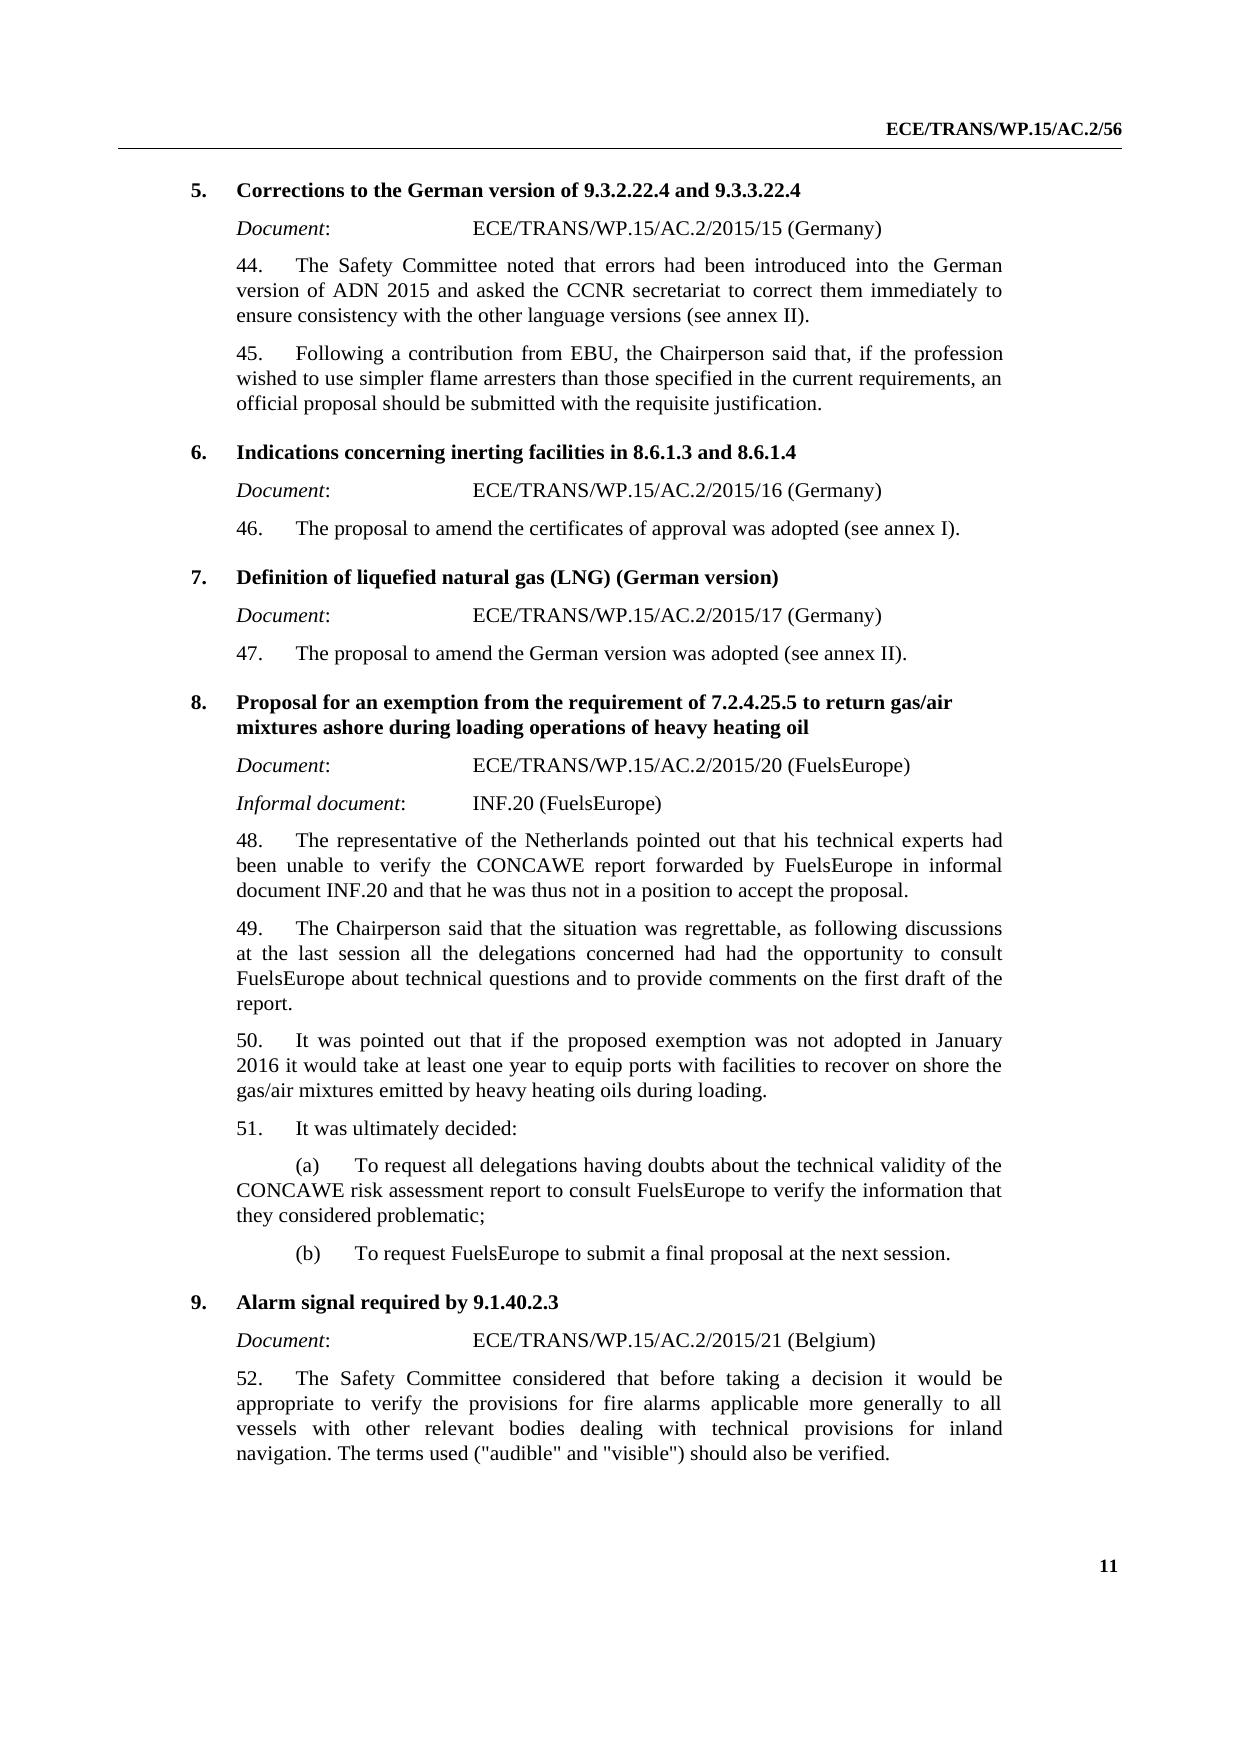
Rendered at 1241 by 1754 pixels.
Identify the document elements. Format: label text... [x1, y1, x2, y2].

text 5. Corrections to the German version of 9.3.2.22.4 and 9.3.3.22.4 [118, 177, 1004, 202]
text 44. The Safety Committee noted that errors had been introduced into the German version of ADN 2015 and asked the CCNR secretariat to correct them immediately to ensure consistency with the other language versions (see annex II). [236, 252, 1004, 327]
text 45. Following a contribution from EBU, the Chairperson said that, if the profession wished to use simpler flame arresters than those specified in the current requirements, an official proposal should be submitted with the requisite justification. [236, 340, 1004, 415]
text Document: ECE/TRANS/WP.15/AC.2/2015/21 (Belgium) [236, 1327, 1004, 1352]
text 46. The proposal to amend the certificates of approval was adopted (see annex I). [236, 515, 1004, 540]
text Document: ECE/TRANS/WP.15/AC.2/2015/15 (Germany) [236, 215, 1004, 240]
text Document: ECE/TRANS/WP.15/AC.2/2015/16 (Germany) [236, 477, 1004, 502]
text Informal document: INF.20 (FuelsEurope) [236, 790, 1004, 815]
text (b) To request FuelsEurope to submit a final proposal at the next session. [236, 1240, 1004, 1265]
text 8. Proposal for an exemption from the requirement of 7.2.4.25.5 to return gas/air mixtures ashore during loading operations of heavy heating oil [118, 690, 1004, 740]
text 51. It was ultimately decided: [236, 1115, 1004, 1140]
text 52. The Safety Committee considered that before taking a decision it would be appropriate to verify the provisions for fire alarms applicable more generally to all vessels with other relevant bodies dealing with technical provisions for inland navigation. The terms used ("audible" and "visible") should also be verified. [236, 1365, 1004, 1465]
text (a) To request all delegations having doubts about the technical validity of the CONCAWE risk assessment report to consult FuelsEurope to verify the information that they considered problematic; [236, 1152, 1004, 1227]
text 7. Definition of liquefied natural gas (LNG) (German version) [118, 565, 1004, 590]
text 48. The representative of the Netherlands pointed out that his technical experts had been unable to verify the CONCAWE report forwarded by FuelsEurope in informal document INF.20 and that he was thus not in a position to accept the proposal. [236, 827, 1004, 902]
text 49. The Chairperson said that the situation was regrettable, as following discussions at the last session all the delegations concerned had had the opportunity to consult FuelsEurope about technical questions and to provide comments on the first draft of the report. [236, 915, 1004, 1015]
text Document: ECE/TRANS/WP.15/AC.2/2015/20 (FuelsEurope) [236, 752, 1004, 777]
text 47. The proposal to amend the German version was adopted (see annex II). [236, 640, 1004, 665]
text Document: ECE/TRANS/WP.15/AC.2/2015/17 (Germany) [236, 602, 1004, 627]
text 9. Alarm signal required by 9.1.40.2.3 [118, 1290, 1004, 1315]
text 50. It was pointed out that if the proposed exemption was not adopted in January 2016 it would take at least one year to equip ports with facilities to recover on shore the gas/air mixtures emitted by heavy heating oils during loading. [236, 1027, 1004, 1102]
text 6. Indications concerning inerting facilities in 8.6.1.3 and 8.6.1.4 [118, 440, 1004, 465]
